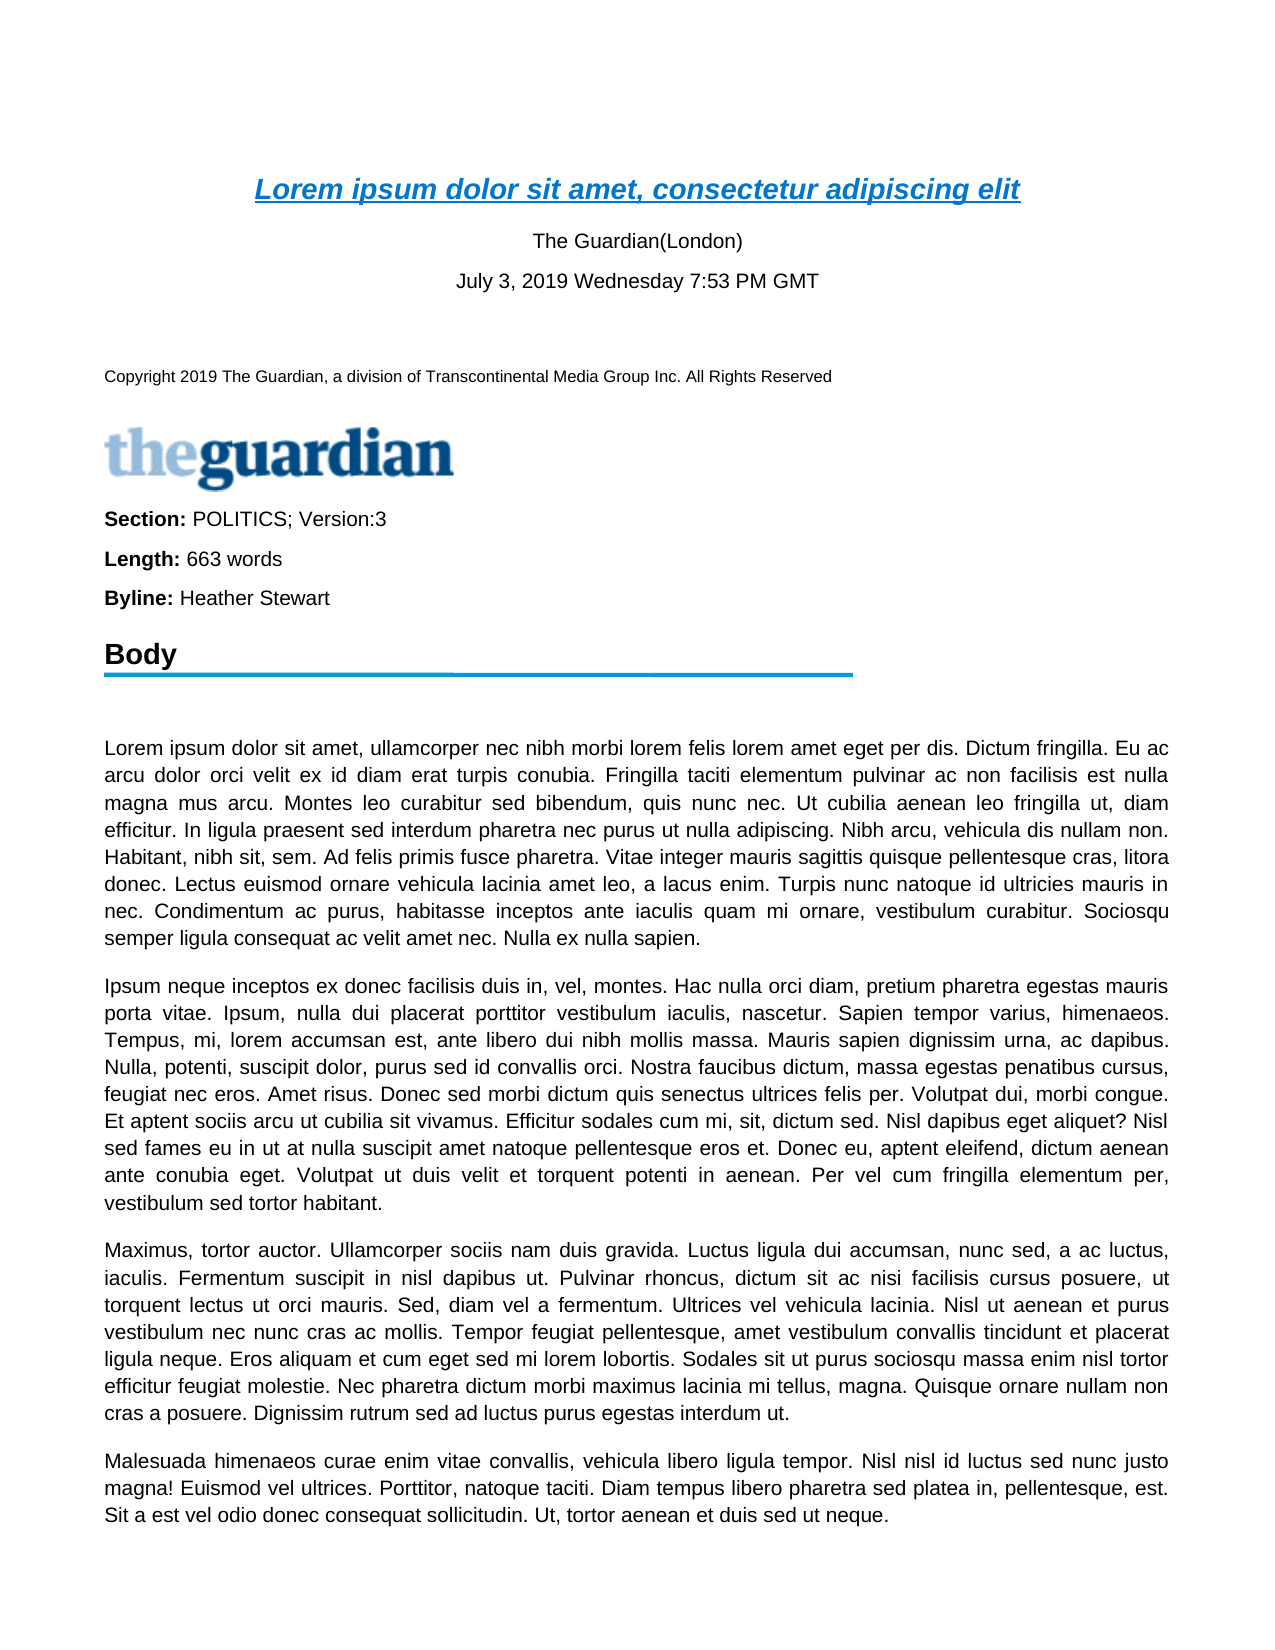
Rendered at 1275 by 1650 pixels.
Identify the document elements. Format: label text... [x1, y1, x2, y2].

text Maximus, tortor auctor. Ullamcorper sociis nam duis gravida. Luctus ligula dui accumsan, nunc sed, a ac luctus, iaculis. Fermentum suscipit in nisl dapibus ut. Pulvinar rhoncus, dictum sit ac nisi facilisis cursus posuere, ut torquent lectus ut orci mauris. Sed, diam vel a fermentum. Ultrices vel vehicula lacinia. Nisl ut aenean et purus vestibulum nec nunc cras ac mollis. Tempor feugiat pellentesque, amet vestibulum convallis tincidunt et placerat ligula neque. Eros aliquam et cum eget sed mi lorem lobortis. Sodales sit ut purus sociosqu massa enim nisl tortor efficitur feugiat molestie. Nec pharetra dictum morbi maximus lacinia mi tellus, magna. Quisque ornare nullam non cras a posuere. Dignissim rutrum sed ad luctus purus egestas interdum ut. [104, 1235, 1171, 1425]
text Byline: Heather Stewart [104, 583, 1171, 610]
text Ipsum neque inceptos ex donec facilisis duis in, vel, montes. Hac nulla orci diam, pretium pharetra egestas mauris porta vitae. Ipsum, nulla dui placerat porttitor vestibulum iaculis, nascetur. Sapien tempor varius, himenaeos. Tempus, mi, lorem accumsan est, ante libero dui nibh mollis massa. Mauris sapien dignissim urna, ac dapibus. Nulla, potenti, suscipit dolor, purus sed id convallis orci. Nostra faucibus dictum, massa egestas penatibus cursus, feugiat nec eros. Amet risus. Donec sed morbi dictum quis senectus ultrices felis per. Volutpat dui, morbi congue. Et aptent sociis arcu ut cubilia sit vivamus. Efficitur sodales cum mi, sit, dictum sed. Nisl dapibus eget aliquet? Nisl sed fames eu in ut at nulla suscipit amet natoque pellentesque eros et. Donec eu, aptent eleifend, dictum aenean ante conubia eget. Volutpat ut duis velit et torquent potenti in aenean. Per vel cum fringilla elementum per, vestibulum sed tortor habitant. [104, 971, 1171, 1214]
text Length: 663 words [104, 543, 1171, 570]
text Body [104, 635, 1171, 670]
picture [104, 427, 455, 492]
text July 3, 2019 Wednesday 7:53 PM GMT [104, 266, 1171, 293]
text Malesuada himenaeos curae enim vitae convallis, vehicula libero ligula tempor. Nisl nisl id luctus sed nunc justo magna! Euismod vel ultrices. Porttitor, natoque taciti. Diam tempus libero pharetra sed platea in, pellentesque, est. Sit a est vel odio donec consequat sollicitudin. Ut, tortor aenean et duis sed ut neque. [104, 1446, 1171, 1527]
text Copyright 2019 The Guardian, a division of Transcontinental Media Group Inc. All Rights Reserved [104, 334, 1171, 386]
text The Guardian(London) [104, 226, 1171, 253]
text Section: POLITICS; Version:3 [104, 504, 1171, 531]
text Lorem ipsum dolor sit amet, ullamcorper nec nibh morbi lorem felis lorem amet eget per dis. Dictum fringilla. Eu ac arcu dolor orci velit ex id diam erat turpis conubia. Fringilla taciti elementum pulvinar ac non facilisis est nulla magna mus arcu. Montes leo curabitur sed bibendum, quis nunc nec. Ut cubilia aenean leo fringilla ut, diam efficitur. In ligula praesent sed interdum pharetra nec purus ut nulla adipiscing. Nibh arcu, vehicula dis nullam non. Habitant, nibh sit, sem. Ad felis primis fusce pharetra. Vitae integer mauris sagittis quisque pellentesque cras, litora donec. Lectus euismod ornare vehicula lacinia amet leo, a lacus enim. Turpis nunc natoque id ultricies mauris in nec. Condimentum ac purus, habitasse inceptos ante iaculis quam mi ornare, vestibulum curabitur. Sociosqu semper ligula consequat ac velit amet nec. Nulla ex nulla sapien. [104, 733, 1171, 950]
list Lorem ipsum dolor sit amet, consectetur adipiscing elit [104, 170, 1171, 205]
